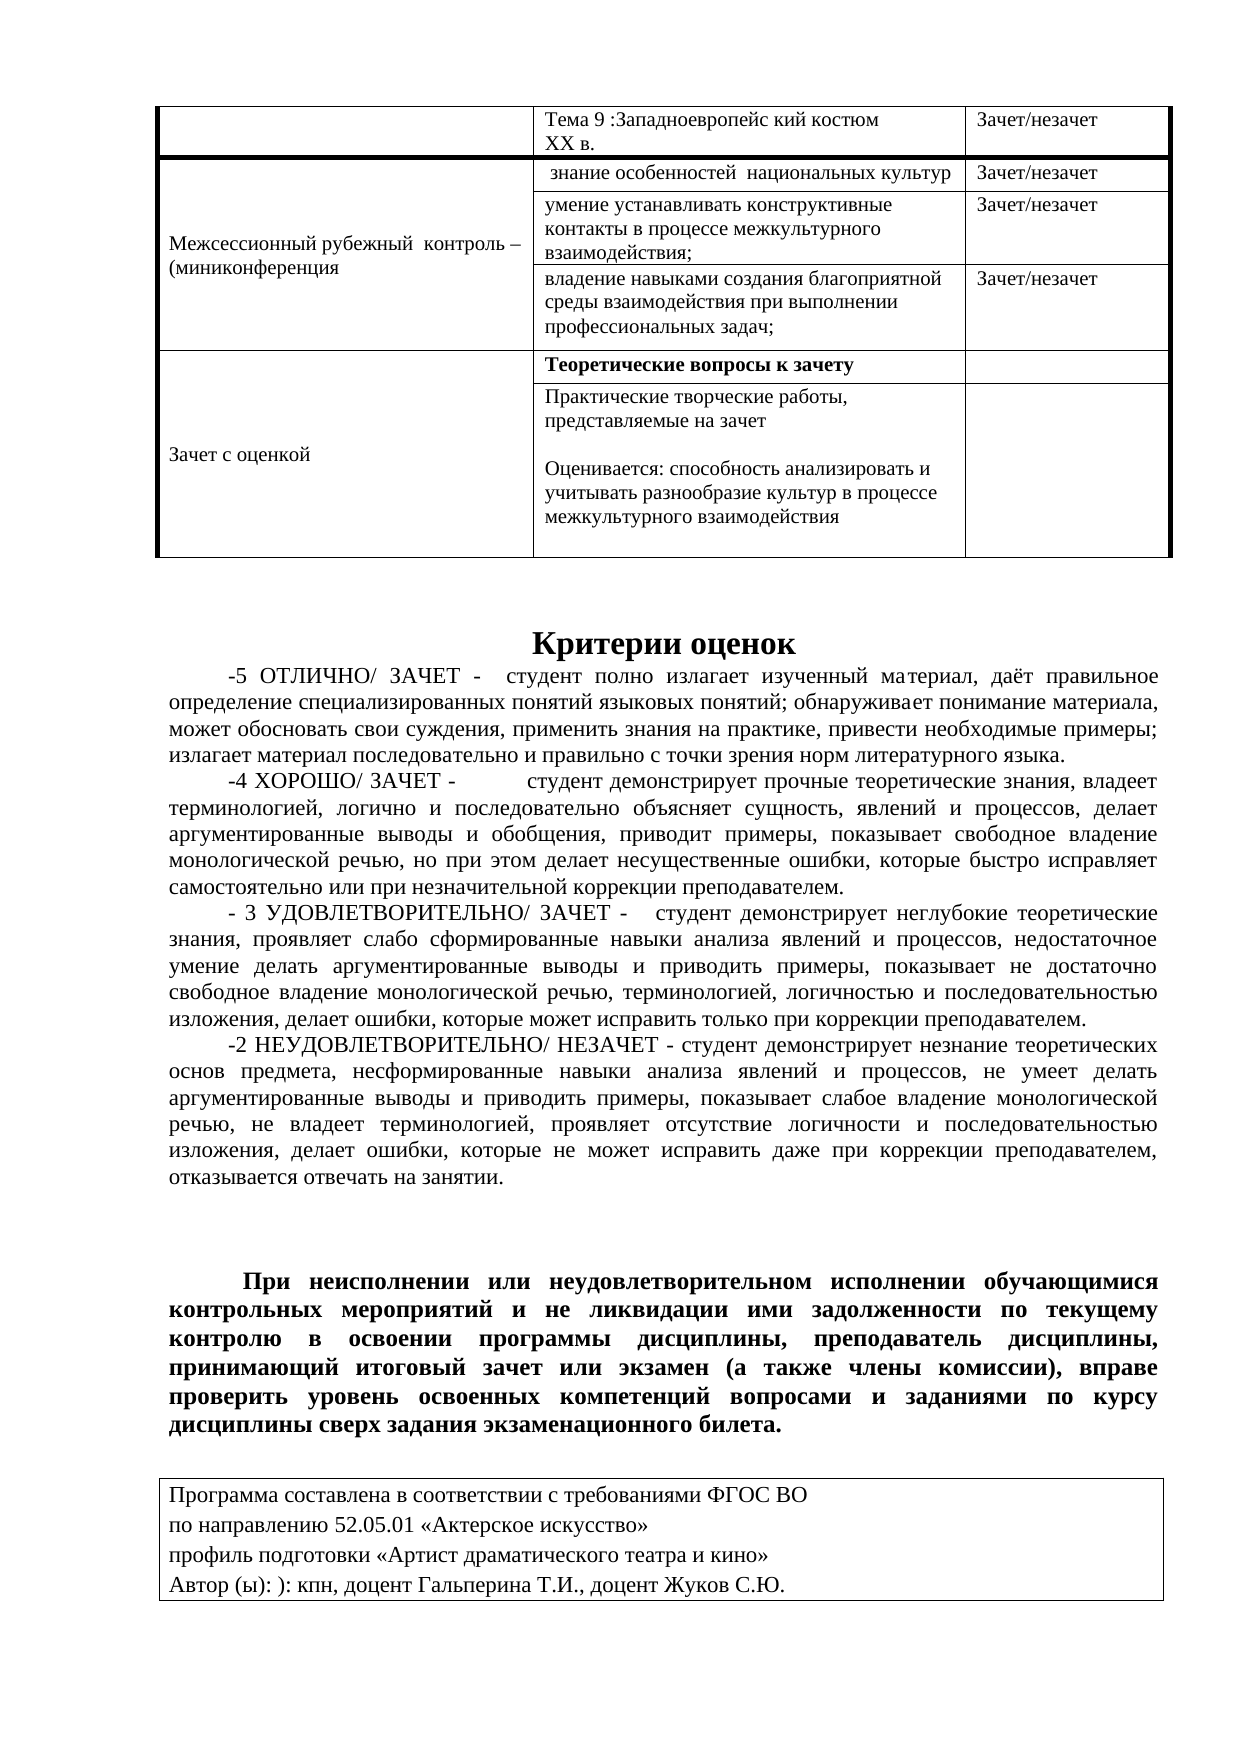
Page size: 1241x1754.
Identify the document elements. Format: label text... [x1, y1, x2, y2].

text Автор (ы): ): кпн, доцент Гальперина Т.И., доцент Жуков С.Ю. [160, 1568, 1163, 1600]
text -2 НЕУДОВЛЕТВОРИТЕЛЬНО/ НЕЗАЧЕТ - студент демонстрирует незнание теоретических основ предмета, несформированные навыки анализа явлений и процессов, не умеет делать аргументированные выводы и приводить примеры, показывает слабое владение монологической речью, не владеет терминологией, проявляет отсутствие логичности и последовательностью изложения, делает ошибки, которые не может исправить даже при коррекции преподавателем, отказывается отвечать на занятии. [169, 1031, 1159, 1189]
text Критерии оценок [169, 624, 1159, 662]
table_cell умение устанавливать конструктивные контакты в процессе межкультурного взаимодействия; [534, 192, 965, 264]
table_cell знание особенностей национальных культур [534, 160, 965, 191]
text по направлению 52.05.01 «Актерское искусство» [160, 1508, 1163, 1537]
text Программа составлена в соответствии с требованиями ФГОС ВО [160, 1479, 1163, 1507]
text -5 ОТЛИЧНО/ ЗАЧЕТ - студент полно излагает изученный материал, даёт правильное определение специализированных понятий языковых понятий; обнаруживает понимание материала, может обосновать свои суждения, применить знания на практике, привести необходимые примеры; излагает материал последовательно и правильно с точки зрения норм литературного языка. [169, 662, 1159, 767]
table_cell Зачет/незачет [966, 107, 1168, 155]
table_cell Зачет/незачет [966, 265, 1168, 350]
table_cell Зачет/незачет [966, 192, 1168, 264]
table_cell Зачет с оценкой [160, 351, 533, 557]
table_cell владение навыками создания благоприятной среды взаимодействия при выполнении профессиональных задач; [534, 265, 965, 350]
table_cell Межсессионный рубежный контроль – (миниконференция [160, 160, 533, 350]
text При неисполнении или неудовлетворительном исполнении обучающимися контрольных мероприятий и не ликвидации ими задолженности по текущему контролю в освоении программы дисциплины, преподаватель дисциплины, принимающий итоговый зачет или экзамен (а также члены комиссии), вправе проверить уровень освоенных компетенций вопросами и заданиями по курсу дисциплины сверх задания экзаменационного билета. [169, 1266, 1159, 1438]
table_cell Практические творческие работы, представляемые на зачет Оценивается: способность анализировать и учитывать разнообразие культур в процессе межкультурного взаимодействия [534, 384, 965, 557]
table_cell Зачет/незачет [966, 160, 1168, 191]
table_cell [966, 351, 1168, 383]
text профиль подготовки «Артист драматического театра и кино» [160, 1538, 1163, 1568]
table_cell Тема 9 :Западноевропейс кий костюм XX в. [534, 107, 965, 155]
table_cell [966, 384, 1168, 557]
table_cell Теоретические вопросы к зачету [534, 351, 965, 383]
text - 3 УДОВЛЕТВОРИТЕЛЬНО/ ЗАЧЕТ - студент демонстрирует неглубокие теоретические знания, проявляет слабо сформированные навыки анализа явлений и процессов, недостаточное умение делать аргументированные выводы и приводить примеры, показывает не достаточно свободное владение монологической речью, терминологией, логичностью и последовательностью изложения, делает ошибки, которые может исправить только при коррекции преподавателем. [169, 899, 1159, 1031]
text -4 ХОРОШО/ ЗАЧЕТ - студент демонстрирует прочные теоретические знания, владеет терминологией, логично и последовательно объясняет сущность, явлений и процессов, делает аргументированные выводы и обобщения, приводит примеры, показывает свободное владение монологической речью, но при этом делает несущественные ошибки, которые быстро исправляет самостоятельно или при незначительной коррекции преподавателем. [169, 767, 1159, 899]
